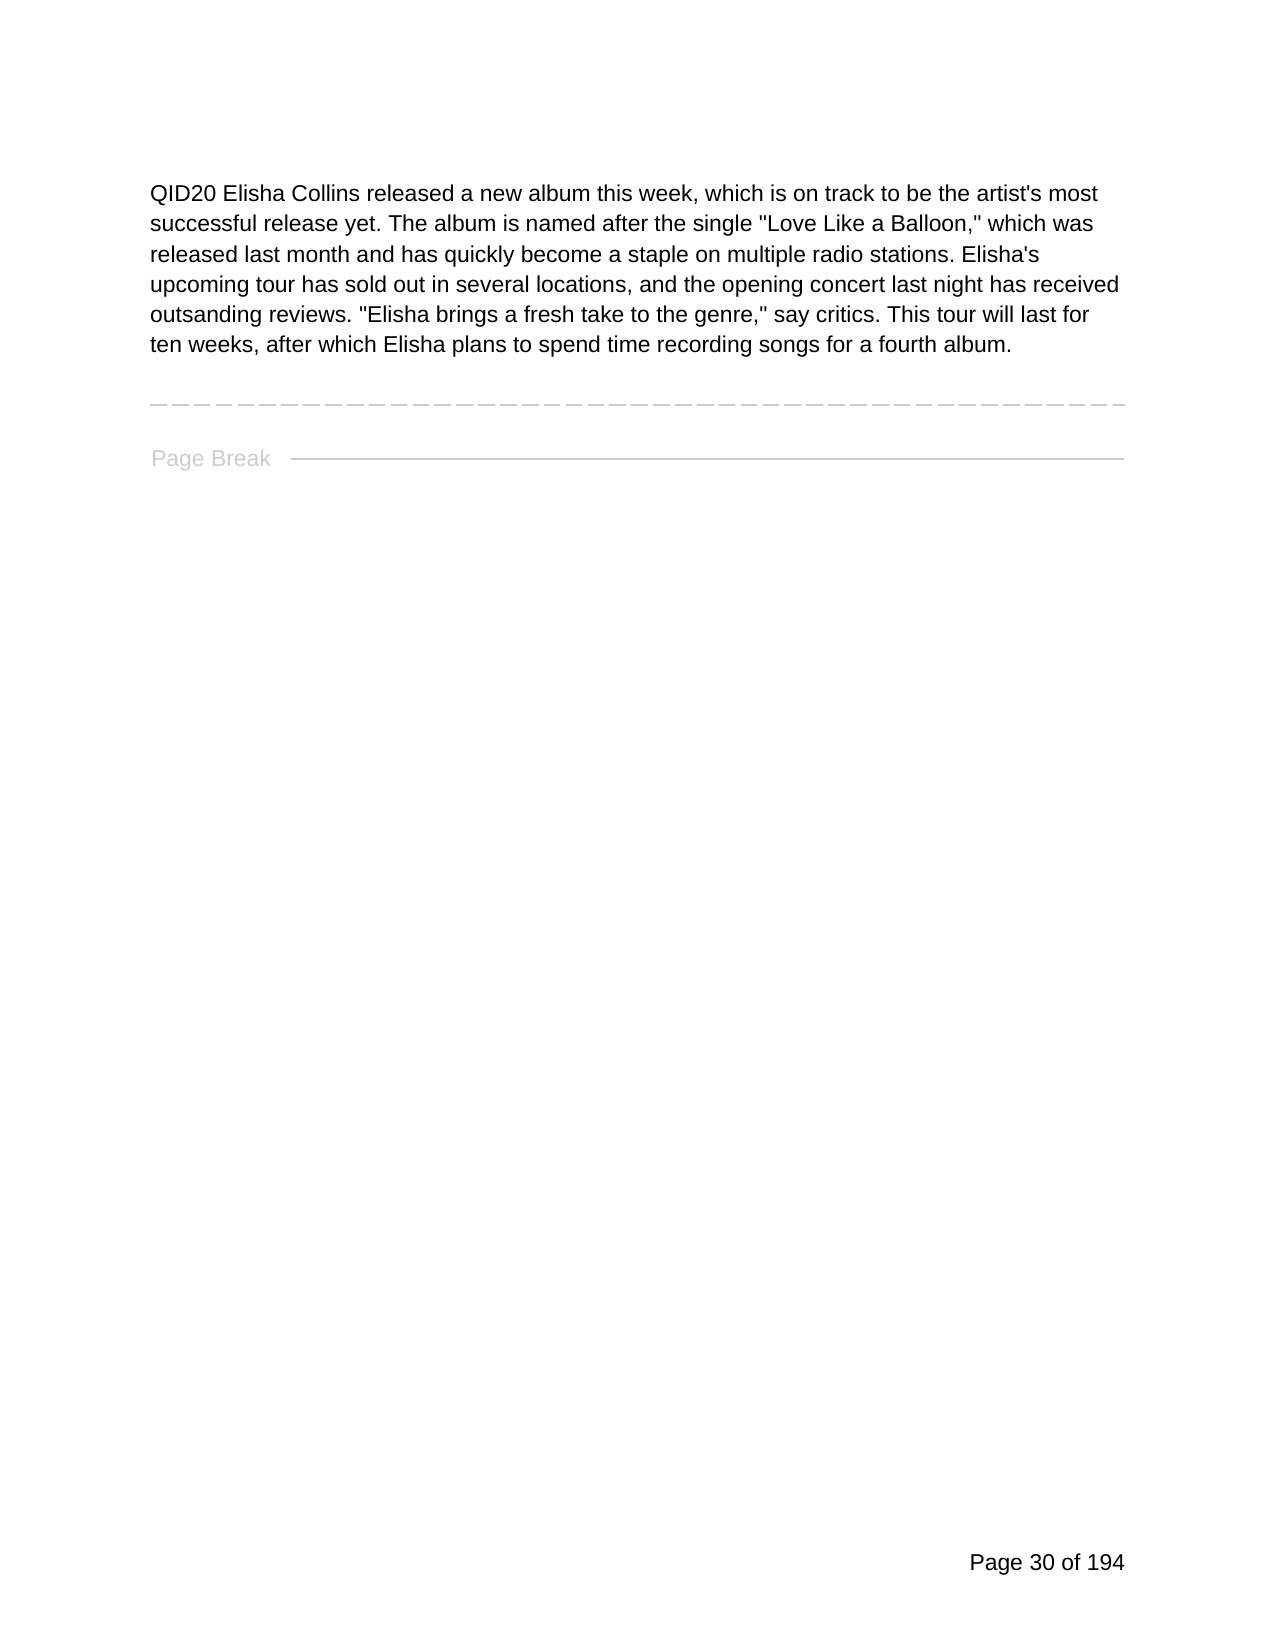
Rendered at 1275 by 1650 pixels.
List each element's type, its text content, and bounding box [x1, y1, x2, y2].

table_header [290, 445, 1125, 485]
text QID20 Elisha Collins released a new album this week, which is on track to be the artist's most successful release yet. The album is named after the single "Love Like a Balloon," which was released last month and has quickly become a staple on multiple radio stations. Elisha's upcoming tour has sold out in several locations, and the opening concert last night has received outsanding reviews. "Elisha brings a fresh take to the genre," say critics. This tour will last for ten weeks, after which Elisha plans to spend time recording songs for a fourth album. [150, 180, 1125, 358]
table_header Page Break [150, 445, 290, 485]
